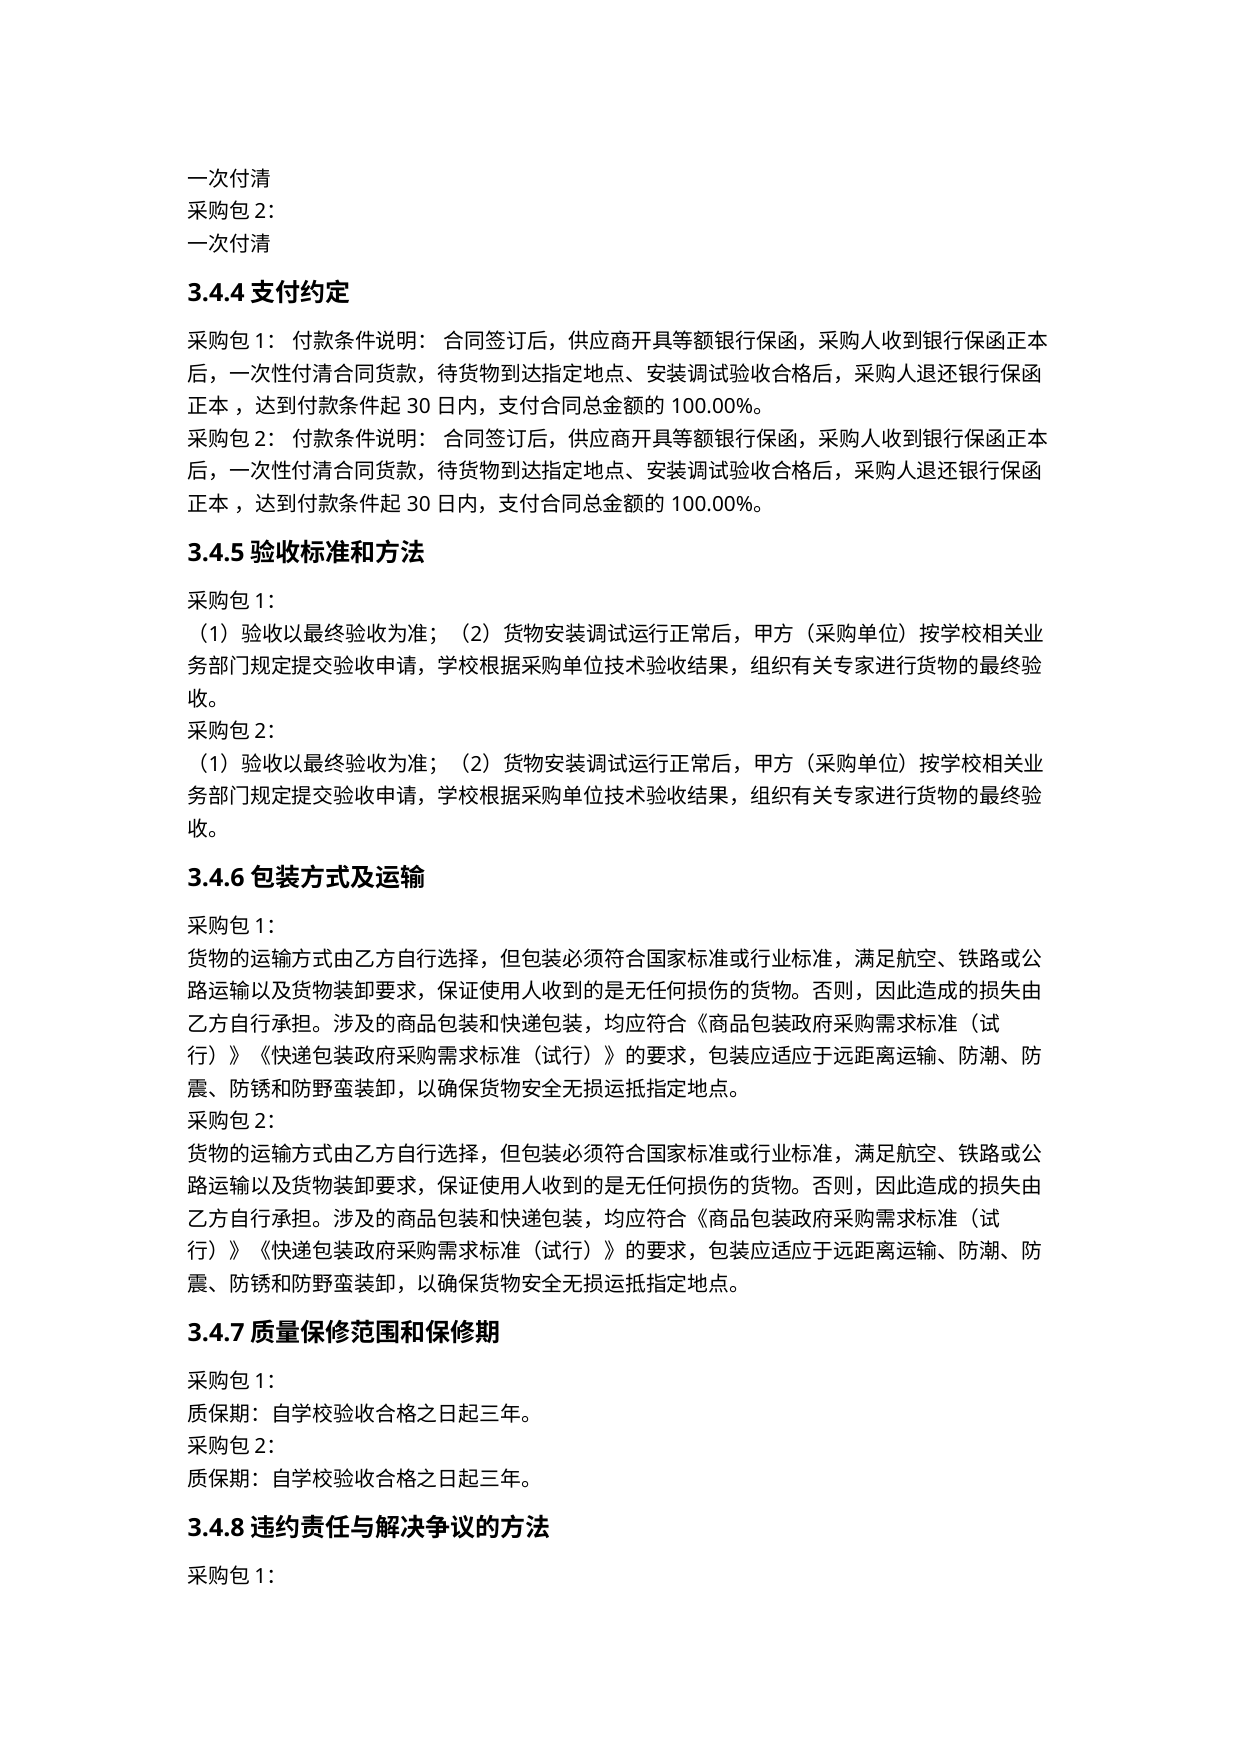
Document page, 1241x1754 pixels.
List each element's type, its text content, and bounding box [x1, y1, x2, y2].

text 3.4.6包装方式及运输 [187, 844, 1053, 909]
text 采购包1： [187, 909, 1053, 942]
text 采购包2： [187, 194, 1053, 227]
text 一次付清 [187, 162, 1053, 194]
text 采购包1： [187, 1364, 1053, 1397]
text 3.4.5验收标准和方法 [187, 519, 1053, 584]
text 采购包2： [187, 1429, 1053, 1462]
text 3.4.4支付约定 [187, 259, 1053, 324]
text （1）验收以最终验收为准；（2）货物安装调试运行正常后，甲方（采购单位）按学校相关业务部门规定提交验收申请，学校根据采购单位技术验收结果，组织有关专家进行货物的最终验收。 [187, 747, 1053, 844]
text 质保期：自学校验收合格之日起三年。 [187, 1397, 1053, 1429]
text 采购包2： 付款条件说明： 合同签订后，供应商开具等额银行保函，采购人收到银行保函正本后，一次性付清合同货款，待货物到达指定地点、安装调试验收合格后，采购人退还银行保函正本 ，达到付款条件起 30 日内，支付合同总金额的 100.00%。 [187, 422, 1053, 519]
text 采购包2： [187, 1104, 1053, 1137]
text 3.4.8违约责任与解决争议的方法 [187, 1494, 1053, 1559]
text 采购包1： [187, 584, 1053, 617]
text 3.4.7质量保修范围和保修期 [187, 1299, 1053, 1364]
text 采购包2： [187, 714, 1053, 747]
text 货物的运输方式由乙方自行选择，但包装必须符合国家标准或行业标准，满足航空、铁路或公路运输以及货物装卸要求，保证使用人收到的是无任何损伤的货物。否则，因此造成的损失由乙方自行承担。涉及的商品包装和快递包装，均应符合《商品包装政府采购需求标准（试行）》《快递包装政府采购需求标准（试行）》的要求，包装应适应于远距离运输、防潮、防震、防锈和防野蛮装卸，以确保货物安全无损运抵指定地点。 [187, 1137, 1053, 1299]
text 采购包1： [187, 1559, 1053, 1592]
text 质保期：自学校验收合格之日起三年。 [187, 1462, 1053, 1494]
text 货物的运输方式由乙方自行选择，但包装必须符合国家标准或行业标准，满足航空、铁路或公路运输以及货物装卸要求，保证使用人收到的是无任何损伤的货物。否则，因此造成的损失由乙方自行承担。涉及的商品包装和快递包装，均应符合《商品包装政府采购需求标准（试行）》《快递包装政府采购需求标准（试行）》的要求，包装应适应于远距离运输、防潮、防震、防锈和防野蛮装卸，以确保货物安全无损运抵指定地点。 [187, 942, 1053, 1104]
text （1）验收以最终验收为准；（2）货物安装调试运行正常后，甲方（采购单位）按学校相关业务部门规定提交验收申请，学校根据采购单位技术验收结果，组织有关专家进行货物的最终验收。 [187, 617, 1053, 714]
text 一次付清 [187, 227, 1053, 259]
text 采购包1： 付款条件说明： 合同签订后，供应商开具等额银行保函，采购人收到银行保函正本后，一次性付清合同货款，待货物到达指定地点、安装调试验收合格后，采购人退还银行保函正本 ，达到付款条件起 30 日内，支付合同总金额的 100.00%。 [187, 324, 1053, 422]
